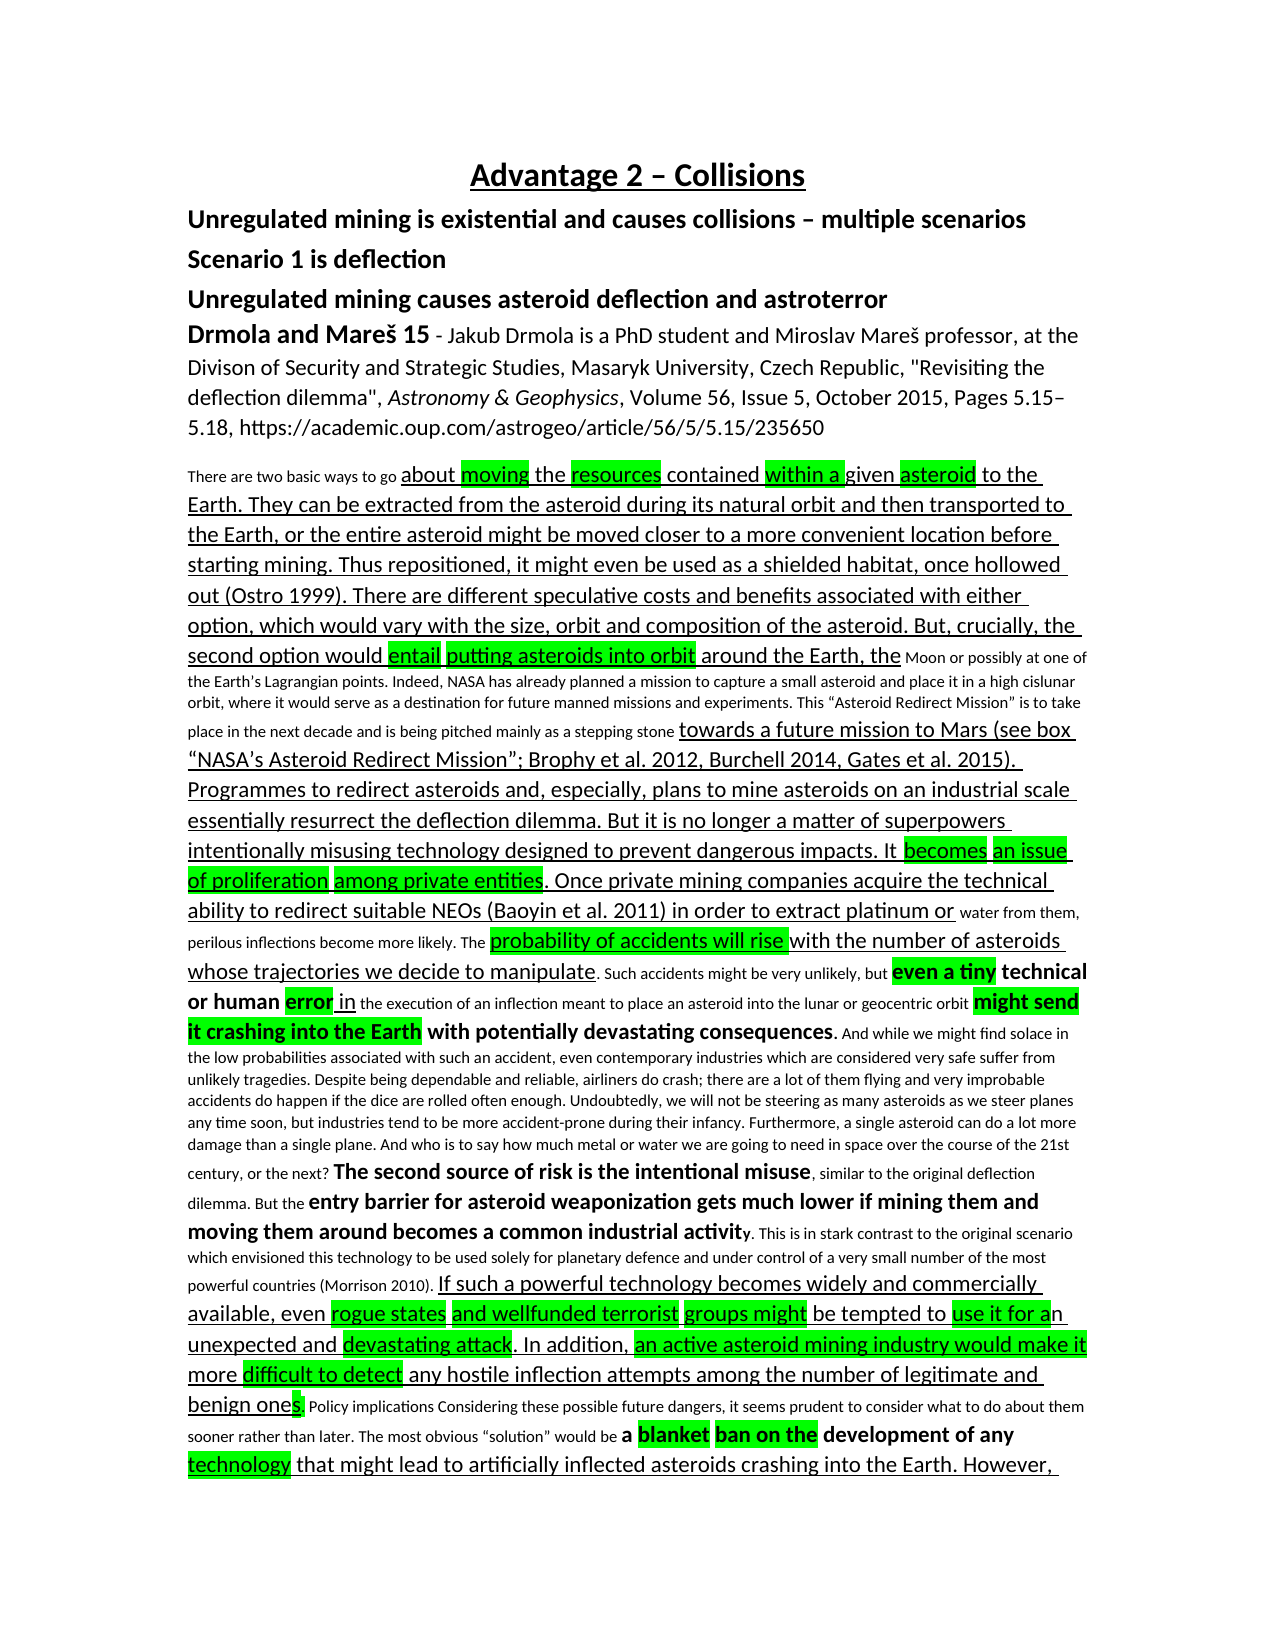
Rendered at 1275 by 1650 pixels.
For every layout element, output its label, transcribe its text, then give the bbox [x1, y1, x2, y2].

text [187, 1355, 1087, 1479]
subtitle Advantage 2 – Collisions [187, 154, 1087, 195]
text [187, 460, 1087, 1354]
text Drmola and Mareš 15 - Jakub Drmola is a PhD student and Miroslav Mareš professor, at the Divison of Security and Strategic Studies, Masaryk University, Czech Republic, "Revisiting the deflection dilemma", Astronomy & Geophysics, Volume 56, Issue 5, October 2015, Pages 5.15–5.18, https://academic.oup.com/astrogeo/article/56/5/5.15/235650 [187, 317, 1087, 441]
subtitle Unregulated mining is existential and causes collisions – multiple scenarios [187, 202, 1087, 235]
subtitle Scenario 1 is deflection [187, 242, 1087, 275]
subtitle Unregulated mining causes asteroid deflection and astroterror [187, 282, 1087, 315]
